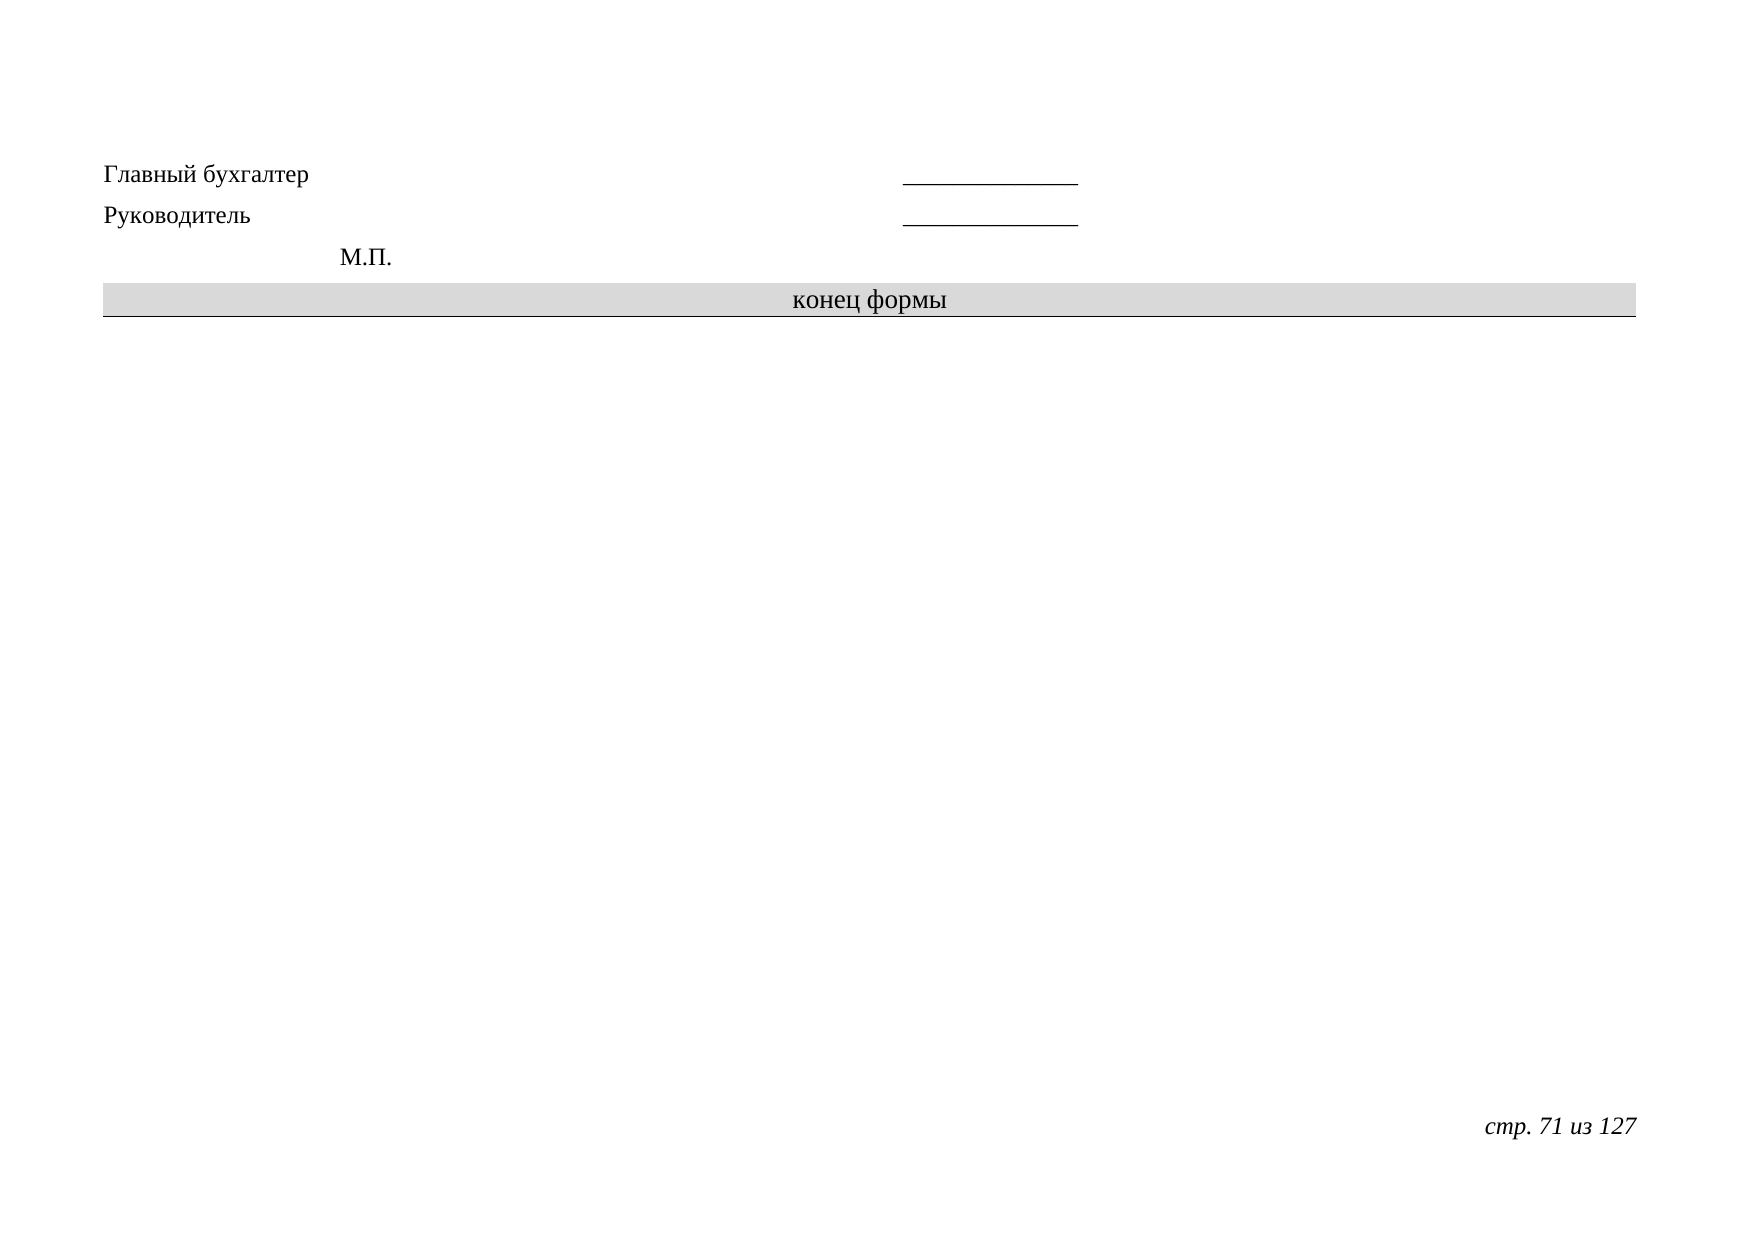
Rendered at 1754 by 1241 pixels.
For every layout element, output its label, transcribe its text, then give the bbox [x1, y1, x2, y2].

text М.П. [339, 242, 1636, 271]
text конец формы [103, 283, 1636, 316]
text Главный бухгалтер ______________ [103, 159, 1636, 188]
text Руководитель ______________ [103, 201, 1636, 229]
